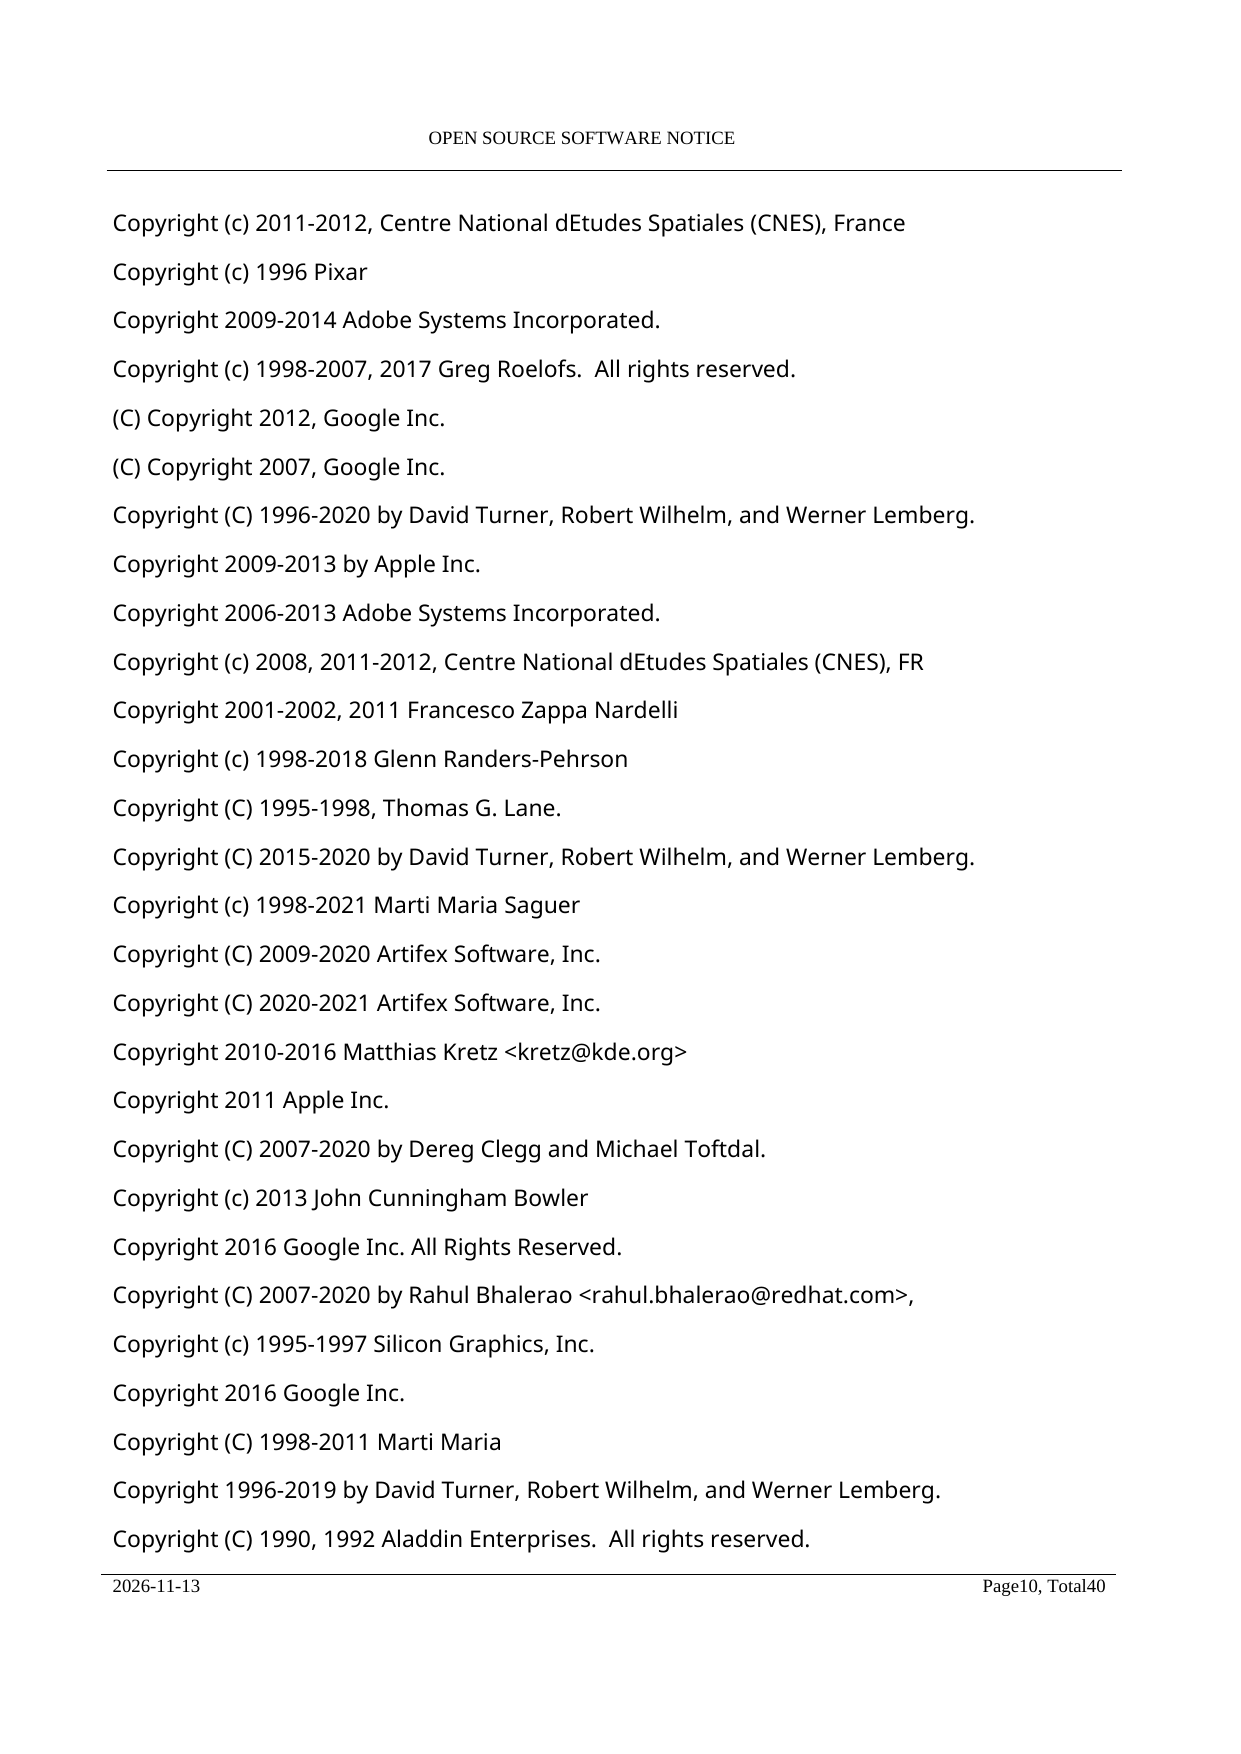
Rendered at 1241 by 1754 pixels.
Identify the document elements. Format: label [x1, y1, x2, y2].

text [112, 206, 1128, 1555]
